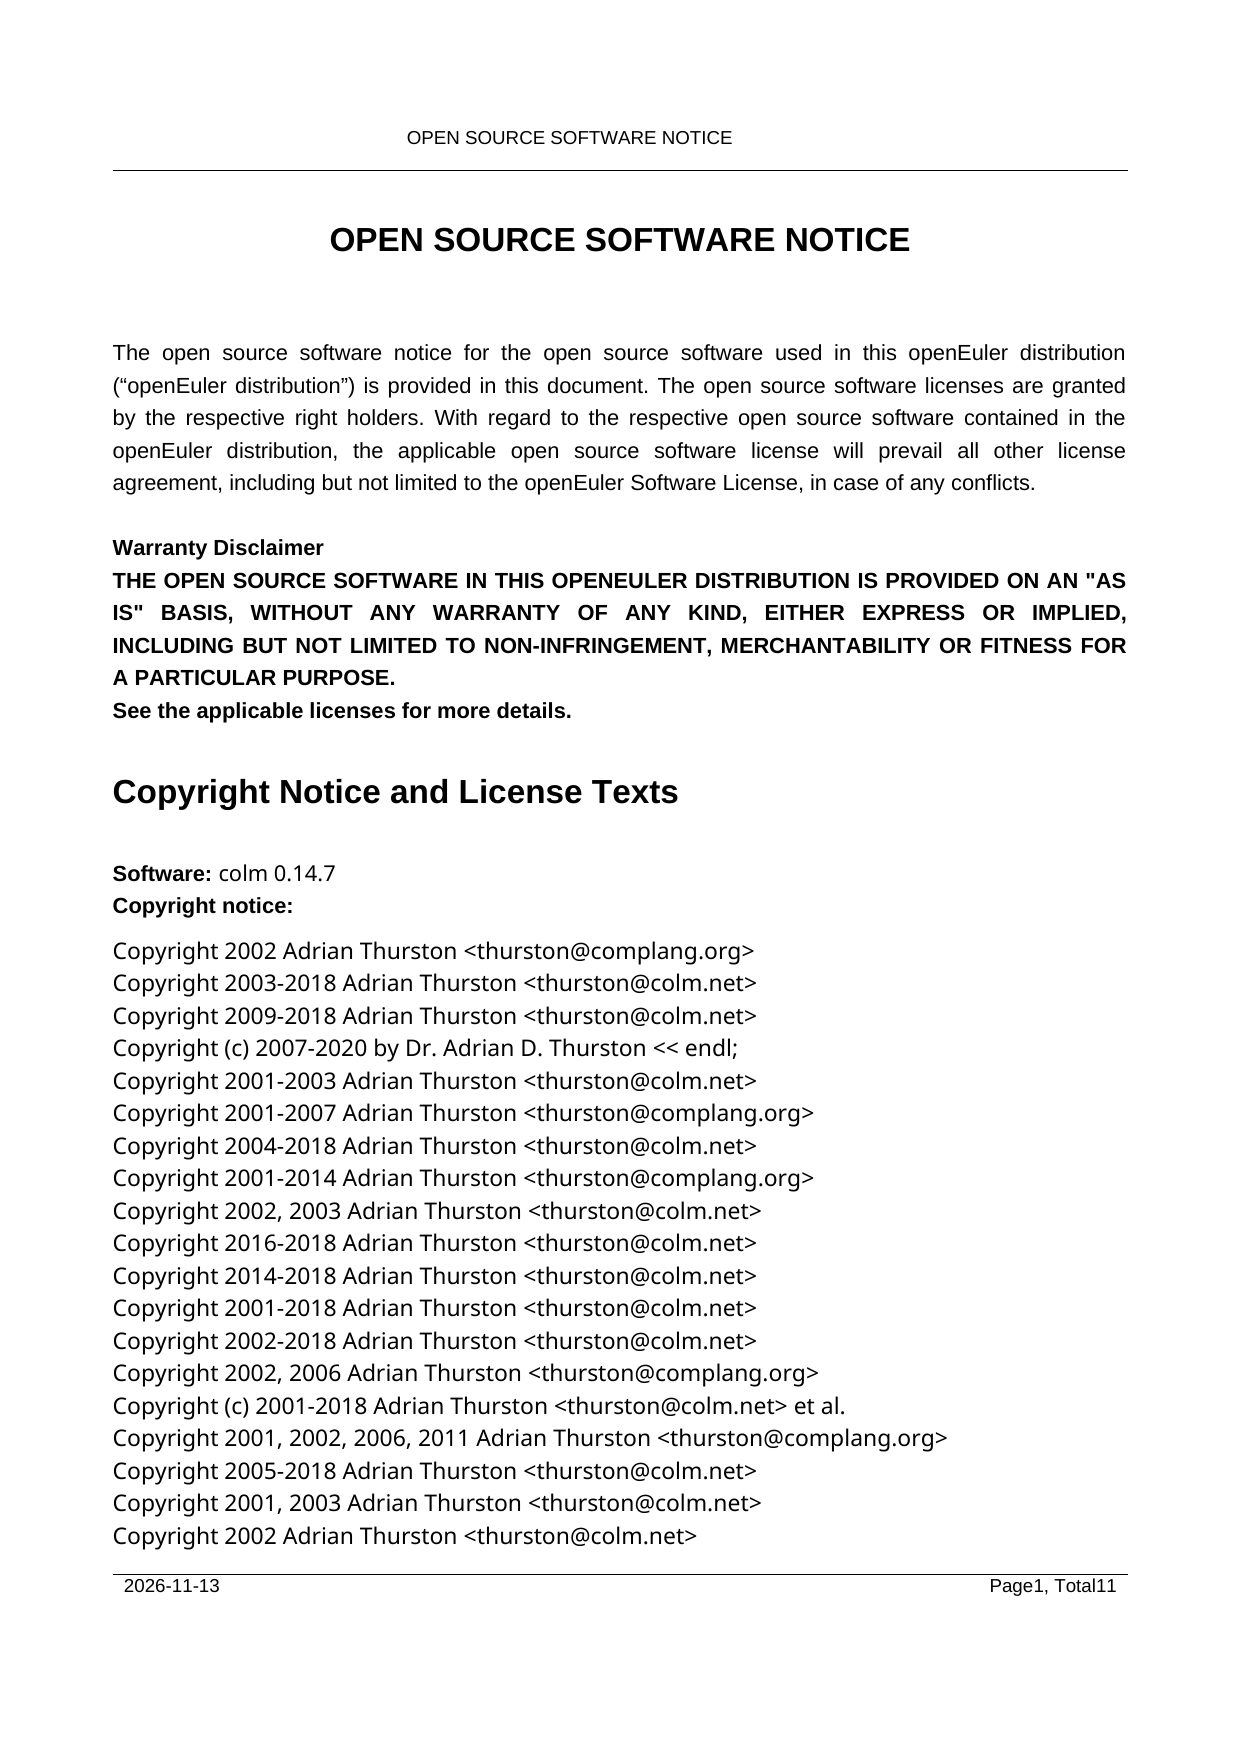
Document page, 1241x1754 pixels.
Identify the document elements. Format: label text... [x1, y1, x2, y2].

text THE OPEN SOURCE SOFTWARE IN THIS OPENEULER DISTRIBUTION IS PROVIDED ON AN "AS IS" BASIS, WITHOUT ANY WARRANTY OF ANY KIND, EITHER EXPRESS OR IMPLIED, INCLUDING BUT NOT LIMITED TO NON-INFRINGEMENT, MERCHANTABILITY OR FITNESS FOR A PARTICULAR PURPOSE. See the applicable licenses for more details. [112, 564, 1128, 726]
text Copyright notice: [112, 889, 1128, 921]
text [112, 934, 1128, 1551]
text OPEN SOURCE SOFTWARE NOTICE [112, 206, 1128, 271]
title Software: colm 0.14.7 [112, 856, 1128, 889]
text Warranty Disclaimer [112, 531, 1128, 564]
text Copyright Notice and License Texts [112, 759, 1128, 824]
text The open source software notice for the open source software used in this openEuler distribution (“openEuler distribution”) is provided in this document. The open source software licenses are granted by the respective right holders. With regard to the respective open source software contained in the openEuler distribution, the applicable open source software license will prevail all other license agreement, including but not limited to the openEuler Software License, in case of any conflicts. [112, 336, 1128, 499]
